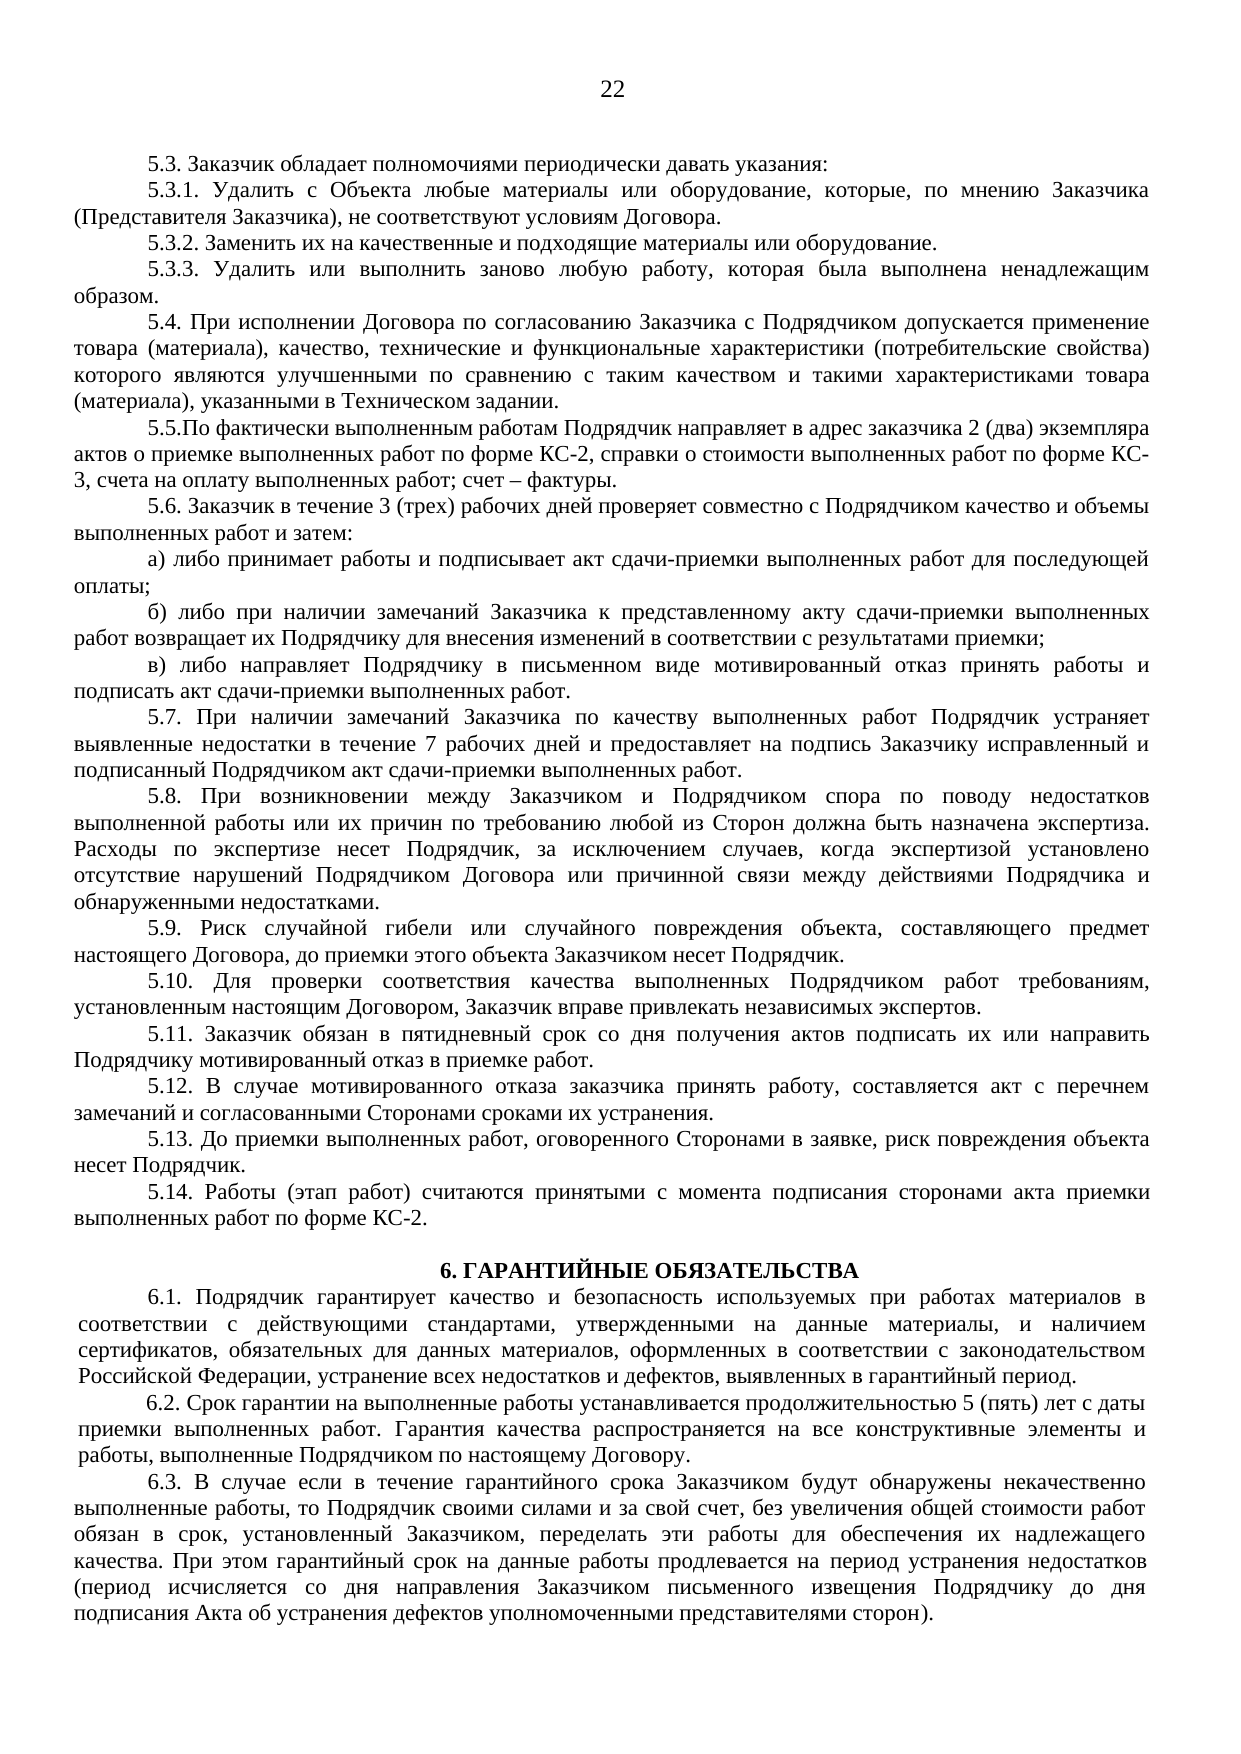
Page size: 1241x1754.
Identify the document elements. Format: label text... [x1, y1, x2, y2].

text 5.3.3. Удалить или выполнить заново любую работу, которая была выполнена ненадлежащим образом. [74, 255, 1152, 308]
text 6.1. Подрядчик гарантирует качество и безопасность используемых при работах материалов в соответствии с действующими стандартами, утвержденными на данные материалы, и наличием сертификатов, обязательных для данных материалов, оформленных в соответствии с законодательством Российской Федерации, устранение всех недостатков и дефектов, выявленных в гарантийный период. [78, 1283, 1147, 1389]
text 5.12. В случае мотивированного отказа заказчика принять работу, составляется акт с перечнем замечаний и согласованными Сторонами сроками их устранения. [74, 1072, 1152, 1125]
text 5.13. До приемки выполненных работ, оговоренного Сторонами в заявке, риск повреждения объекта несет Подрядчик. [74, 1125, 1152, 1178]
text а) либо принимает работы и подписывает акт сдачи-приемки выполненных работ для последующей оплаты; [74, 545, 1152, 598]
text 5.3.2. Заменить их на качественные и подходящие материалы или оборудование. [74, 229, 1152, 255]
text 5.5.По фактически выполненным работам Подрядчик направляет в адрес заказчика 2 (два) экземпляра актов о приемке выполненных работ по форме КС-2, справки о стоимости выполненных работ по форме КС-3, счета на оплату выполненных работ; счет – фактуры. [74, 413, 1152, 493]
text 5.4. При исполнении Договора по согласованию Заказчика с Подрядчиком допускается применение товара (материала), качество, технические и функциональные характеристики (потребительские свойства) которого являются улучшенными по сравнению с таким качеством и такими характеристиками товара (материала), указанными в Техническом задании. [74, 308, 1152, 413]
text 6. ГАРАНТИЙНЫЕ ОБЯЗАТЕЛЬСТВА [74, 1257, 1152, 1283]
text 5.11. Заказчик обязан в пятидневный срок со дня получения актов подписать их или направить Подрядчику мотивированный отказ в приемке работ. [74, 1020, 1152, 1072]
text 5.3.1. Удалить с Объекта любые материалы или оборудование, которые, по мнению Заказчика (Представителя Заказчика), не соответствуют условиям Договора. [74, 176, 1152, 229]
text в) либо направляет Подрядчику в письменном виде мотивированный отказ принять работы и подписать акт сдачи-приемки выполненных работ. [74, 651, 1152, 703]
text б) либо при наличии замечаний Заказчика к представленному акту сдачи-приемки выполненных работ возвращает их Подрядчику для внесения изменений в соответствии с результатами приемки; [74, 598, 1152, 651]
text 5.9. Риск случайной гибели или случайного повреждения объекта, составляющего предмет настоящего Договора, до приемки этого объекта Заказчиком несет Подрядчик. [74, 914, 1152, 967]
text 5.7. При наличии замечаний Заказчика по качеству выполненных работ Подрядчик устраняет выявленные недостатки в течение 7 рабочих дней и предоставляет на подпись Заказчику исправленный и подписанный Подрядчиком акт сдачи-приемки выполненных работ. [74, 703, 1152, 782]
text 5.6. Заказчик в течение 3 (трех) рабочих дней проверяет совместно с Подрядчиком качество и объемы выполненных работ и затем: [74, 493, 1152, 545]
text 5.10. Для проверки соответствия качества выполненных Подрядчиком работ требованиям, установленным настоящим Договором, Заказчик вправе привлекать независимых экспертов. [74, 967, 1152, 1020]
text 6.2. Срок гарантии на выполненные работы устанавливается продолжительностью 5 (пять) лет с даты приемки выполненных работ. Гарантия качества распространяется на все конструктивные элементы и работы, выполненные Подрядчиком по настоящему Договору. [78, 1389, 1147, 1468]
text 5.14. Работы (этап работ) считаются принятыми с момента подписания сторонами акта приемки выполненных работ по форме КС-2. [74, 1178, 1152, 1231]
text 6.3. В случае если в течение гарантийного срока Заказчиком будут обнаружены некачественно выполненные работы, то Подрядчик своими силами и за свой счет, без увеличения общей стоимости работ обязан в срок, установленный Заказчиком, переделать эти работы для обеспечения их надлежащего качества. При этом гарантийный срок на данные работы продлевается на период устранения недостатков (период исчисляется со дня направления Заказчиком письменного извещения Подрядчику до дня подписания Акта об устранения дефектов уполномоченными представителями сторон). [74, 1468, 1147, 1626]
text 5.3. Заказчик обладает полномочиями периодически давать указания: [74, 150, 1152, 176]
text 5.8. При возникновении между Заказчиком и Подрядчиком спора по поводу недостатков выполненной работы или их причин по требованию любой из Сторон должна быть назначена экспертиза. Расходы по экспертизе несет Подрядчик, за исключением случаев, когда экспертизой установлено отсутствие нарушений Подрядчиком Договора или причинной связи между действиями Подрядчика и обнаруженными недостатками. [74, 782, 1152, 914]
